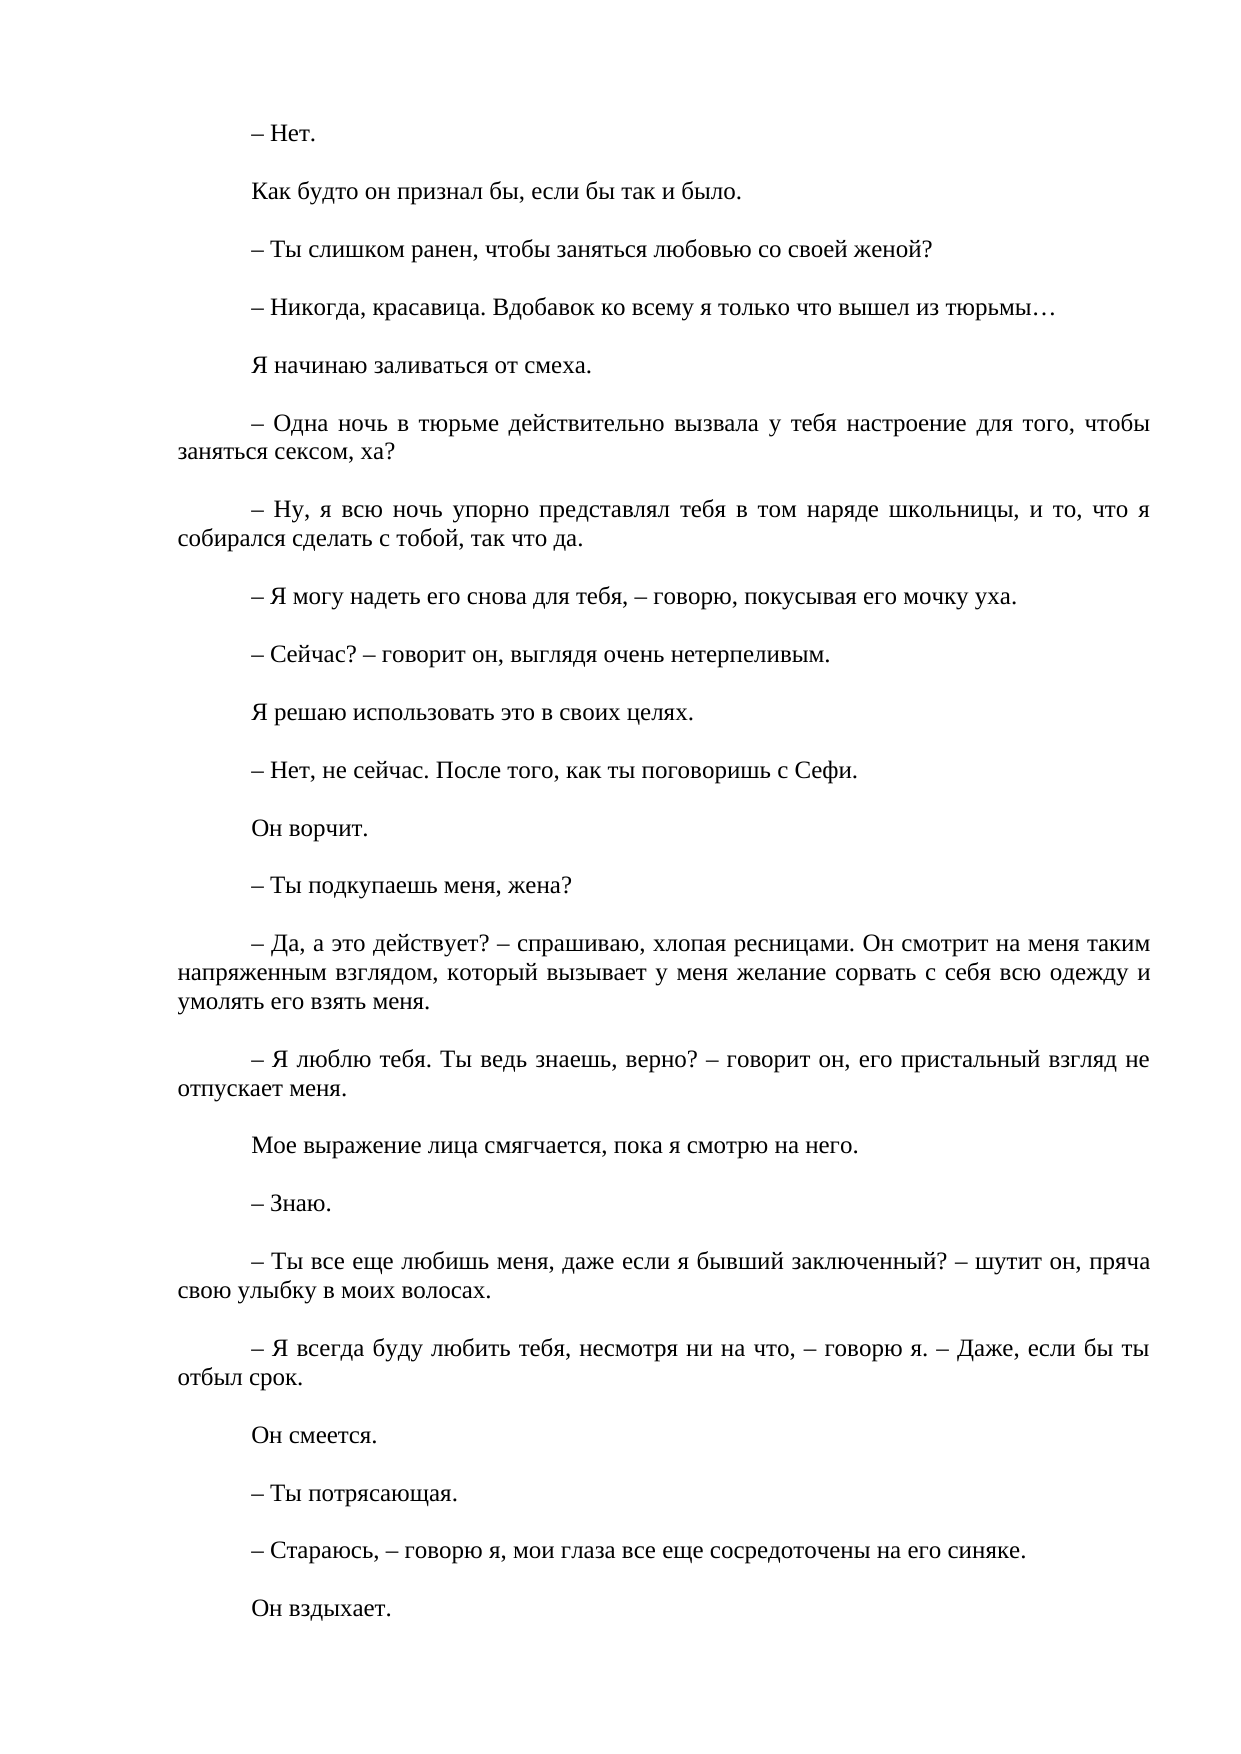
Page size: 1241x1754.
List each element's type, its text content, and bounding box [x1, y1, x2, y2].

text – Я всегда буду любить тебя, несмотря ни на что, – говорю я. – Даже, если бы ты отбыл срок. [177, 1333, 1152, 1391]
text – Никогда, красавица. Вдобавок ко всему я только что вышел из тюрьмы… [177, 292, 1152, 321]
text – Нет. [177, 118, 1152, 147]
text Как будто он признал бы, если бы так и было. [177, 176, 1152, 205]
text – Стараюсь, – говорю я, мои глаза все еще сосредоточены на его синяке. [177, 1536, 1152, 1564]
text Он вздыхает. [177, 1593, 1152, 1622]
text – Ты потрясающая. [177, 1478, 1152, 1506]
text – Ты слишком ранен, чтобы заняться любовью со своей женой? [177, 234, 1152, 263]
text – Я могу надеть его снова для тебя, – говорю, покусывая его мочку уха. [177, 581, 1152, 610]
text – Ну, я всю ночь упорно представлял тебя в том наряде школьницы, и то, что я собирался сделать с тобой, так что да. [177, 494, 1152, 552]
text – Да, а это действует? – спрашиваю, хлопая ресницами. Он смотрит на меня таким напряженным взглядом, который вызывает у меня желание сорвать с себя всю одежду и умолять его взять меня. [177, 928, 1152, 1015]
text – Знаю. [177, 1188, 1152, 1217]
text – Я люблю тебя. Ты ведь знаешь, верно? – говорит он, его пристальный взгляд не отпускает меня. [177, 1044, 1152, 1101]
text Он смеется. [177, 1420, 1152, 1448]
text Я решаю использовать это в своих целях. [177, 697, 1152, 726]
text – Ты все еще любишь меня, даже если я бывший заключенный? – шутит он, пряча свою улыбку в моих волосах. [177, 1246, 1152, 1304]
text – Нет, не сейчас. После того, как ты поговоришь с Сефи. [177, 755, 1152, 783]
text – Ты подкупаешь меня, жена? [177, 871, 1152, 899]
text – Сейчас? – говорит он, выглядя очень нетерпеливым. [177, 639, 1152, 668]
text – Одна ночь в тюрьме действительно вызвала у тебя настроение для того, чтобы заняться сексом, ха? [177, 408, 1152, 465]
text Он ворчит. [177, 813, 1152, 841]
text Я начинаю заливаться от смеха. [177, 350, 1152, 378]
text Мое выражение лица смягчается, пока я смотрю на него. [177, 1131, 1152, 1159]
